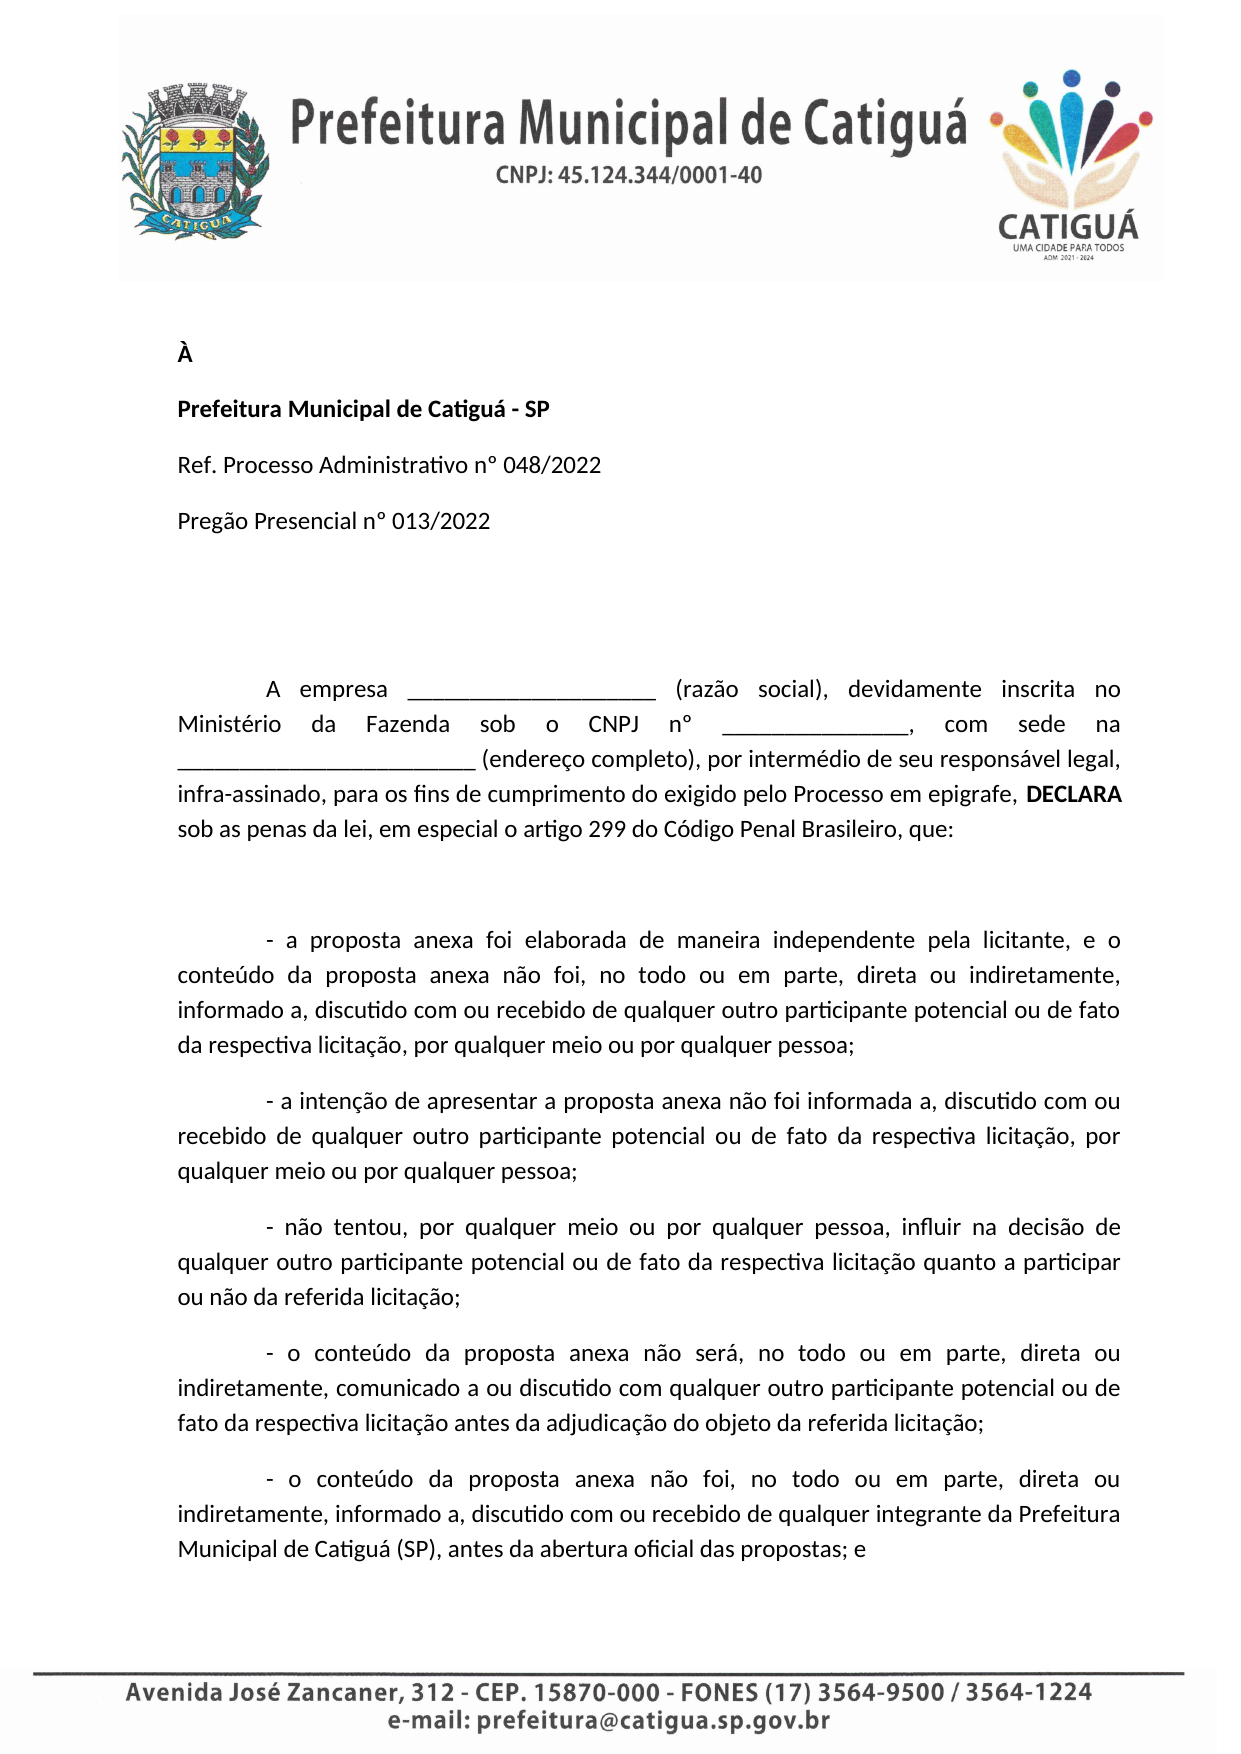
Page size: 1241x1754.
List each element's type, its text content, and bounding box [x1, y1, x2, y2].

text - a intenção de apresentar a proposta anexa não foi informada a, discutido com ou recebido de qualquer outro participante potencial ou de fato da respectiva licitação, por qualquer meio ou por qualquer pessoa; [177, 1085, 1122, 1186]
text A empresa ____________________ (razão social), devidamente inscrita no Ministério da Fazenda sob o CNPJ nº _______________, com sede na ________________________ (endereço completo), por intermédio de seu responsável legal, infra-assinado, para os fins de cumprimento do exigido pelo Processo em epigrafe, DECLARA sob as penas da lei, em especial o artigo 299 do Código Penal Brasileiro, que: [177, 673, 1122, 843]
picture [0, 1668, 1218, 1754]
text - a proposta anexa foi elaborada de maneira independente pela licitante, e o conteúdo da proposta anexa não foi, no todo ou em parte, direta ou indiretamente, informado a, discutido com ou recebido de qualquer outro participante potencial ou de fato da respectiva licitação, por qualquer meio ou por qualquer pessoa; [177, 924, 1122, 1060]
text À [177, 338, 1122, 368]
text - não tentou, por qualquer meio ou por qualquer pessoa, influir na decisão de qualquer outro participante potencial ou de fato da respectiva licitação quanto a participar ou não da referida licitação; [177, 1211, 1122, 1312]
text - o conteúdo da proposta anexa não será, no todo ou em parte, direta ou indiretamente, comunicado a ou discutido com qualquer outro participante potencial ou de fato da respectiva licitação antes da adjudicação do objeto da referida licitação; [177, 1337, 1122, 1437]
text Ref. Processo Administrativo nº 048/2022 [177, 449, 1122, 480]
text Pregão Presencial nº 013/2022 [177, 505, 1122, 536]
text Prefeitura Municipal de Catiguá - SP [177, 394, 1122, 424]
picture [118, 14, 1164, 282]
text - o conteúdo da proposta anexa não foi, no todo ou em parte, direta ou indiretamente, informado a, discutido com ou recebido de qualquer integrante da Prefeitura Municipal de Catiguá (SP), antes da abertura oficial das propostas; e [177, 1463, 1122, 1563]
